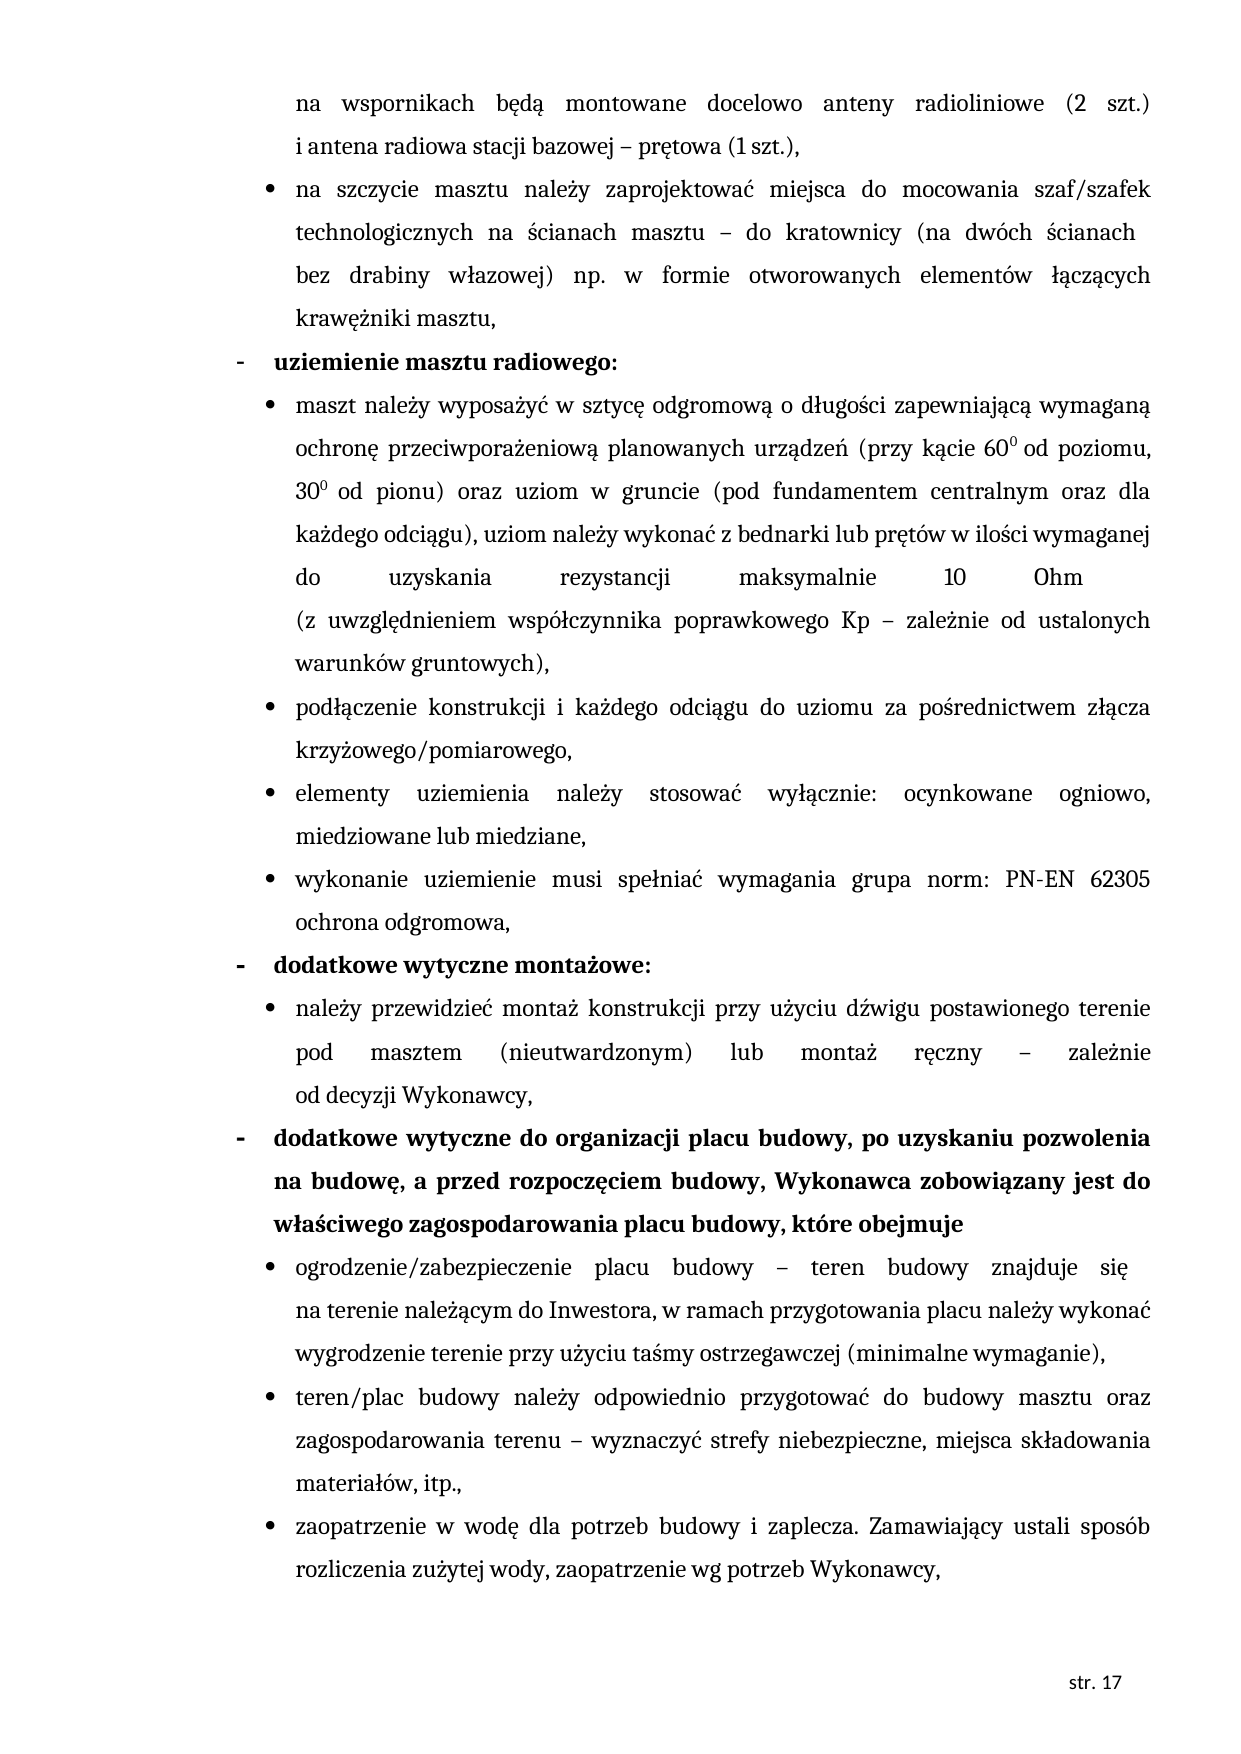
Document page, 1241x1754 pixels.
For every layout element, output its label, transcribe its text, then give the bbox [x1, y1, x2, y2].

list ogrodzenie/zabezpieczenie placu budowy – teren budowy znajduje się na terenie należącym do Inwestora, w ramach przygotowania placu należy wykonać wygrodzenie terenie przy użyciu taśmy ostrzegawczej (minimalne wymaganie), [266, 1253, 1152, 1368]
list dodatkowe wytyczne do organizacji placu budowy, po uzyskaniu pozwolenia na budowę, a przed rozpoczęciem budowy, Wykonawca zobowiązany jest do właściwego zagospodarowania placu budowy, które obejmuje [236, 1124, 1152, 1239]
list podłączenie konstrukcji i każdego odciągu do uziomu za pośrednictwem złącza krzyżowego/pomiarowego, [266, 692, 1152, 764]
list elementy uziemienia należy stosować wyłącznie: ocynkowane ogniowo, miedziowane lub miedziane, [266, 779, 1152, 851]
list maszt należy wyposażyć w sztycę odgromową o długości zapewniającą wymaganą ochronę przeciwporażeniową planowanych urządzeń (przy kącie 600 od poziomu, 300 od pionu) oraz uziom w gruncie (pod fundamentem centralnym oraz dla każdego odciągu), uziom należy wykonać z bednarki lub prętów w ilości wymaganej do uzyskania rezystancji maksymalnie 10 Ohm (z uwzględnieniem współczynnika poprawkowego Kp – zależnie od ustalonych warunków gruntowych), [266, 391, 1152, 678]
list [266, 89, 1152, 161]
list na szczycie masztu należy zaprojektować miejsca do mocowania szaf/szafek technologicznych na ścianach masztu – do kratownicy (na dwóch ścianach bez drabiny włazowej) np. w formie otworowanych elementów łączących krawężniki masztu, [266, 175, 1152, 333]
list wykonanie uziemienie musi spełniać wymagania grupa norm: PN-EN 62305 ochrona odgromowa, [266, 865, 1152, 937]
list należy przewidzieć montaż konstrukcji przy użyciu dźwigu postawionego terenie pod masztem (nieutwardzonym) lub montaż ręczny – zależnie od decyzji Wykonawcy, [266, 994, 1152, 1109]
list teren/plac budowy należy odpowiednio przygotować do budowy masztu oraz zagospodarowania terenu – wyznaczyć strefy niebezpieczne, miejsca składowania materiałów, itp., [266, 1382, 1152, 1497]
list uziemienie masztu radiowego: [236, 347, 1152, 376]
list dodatkowe wytyczne montażowe: [236, 951, 1152, 980]
list zaopatrzenie w wodę dla potrzeb budowy i zaplecza. Zamawiający ustali sposób rozliczenia zużytej wody, zaopatrzenie wg potrzeb Wykonawcy, [266, 1512, 1152, 1584]
